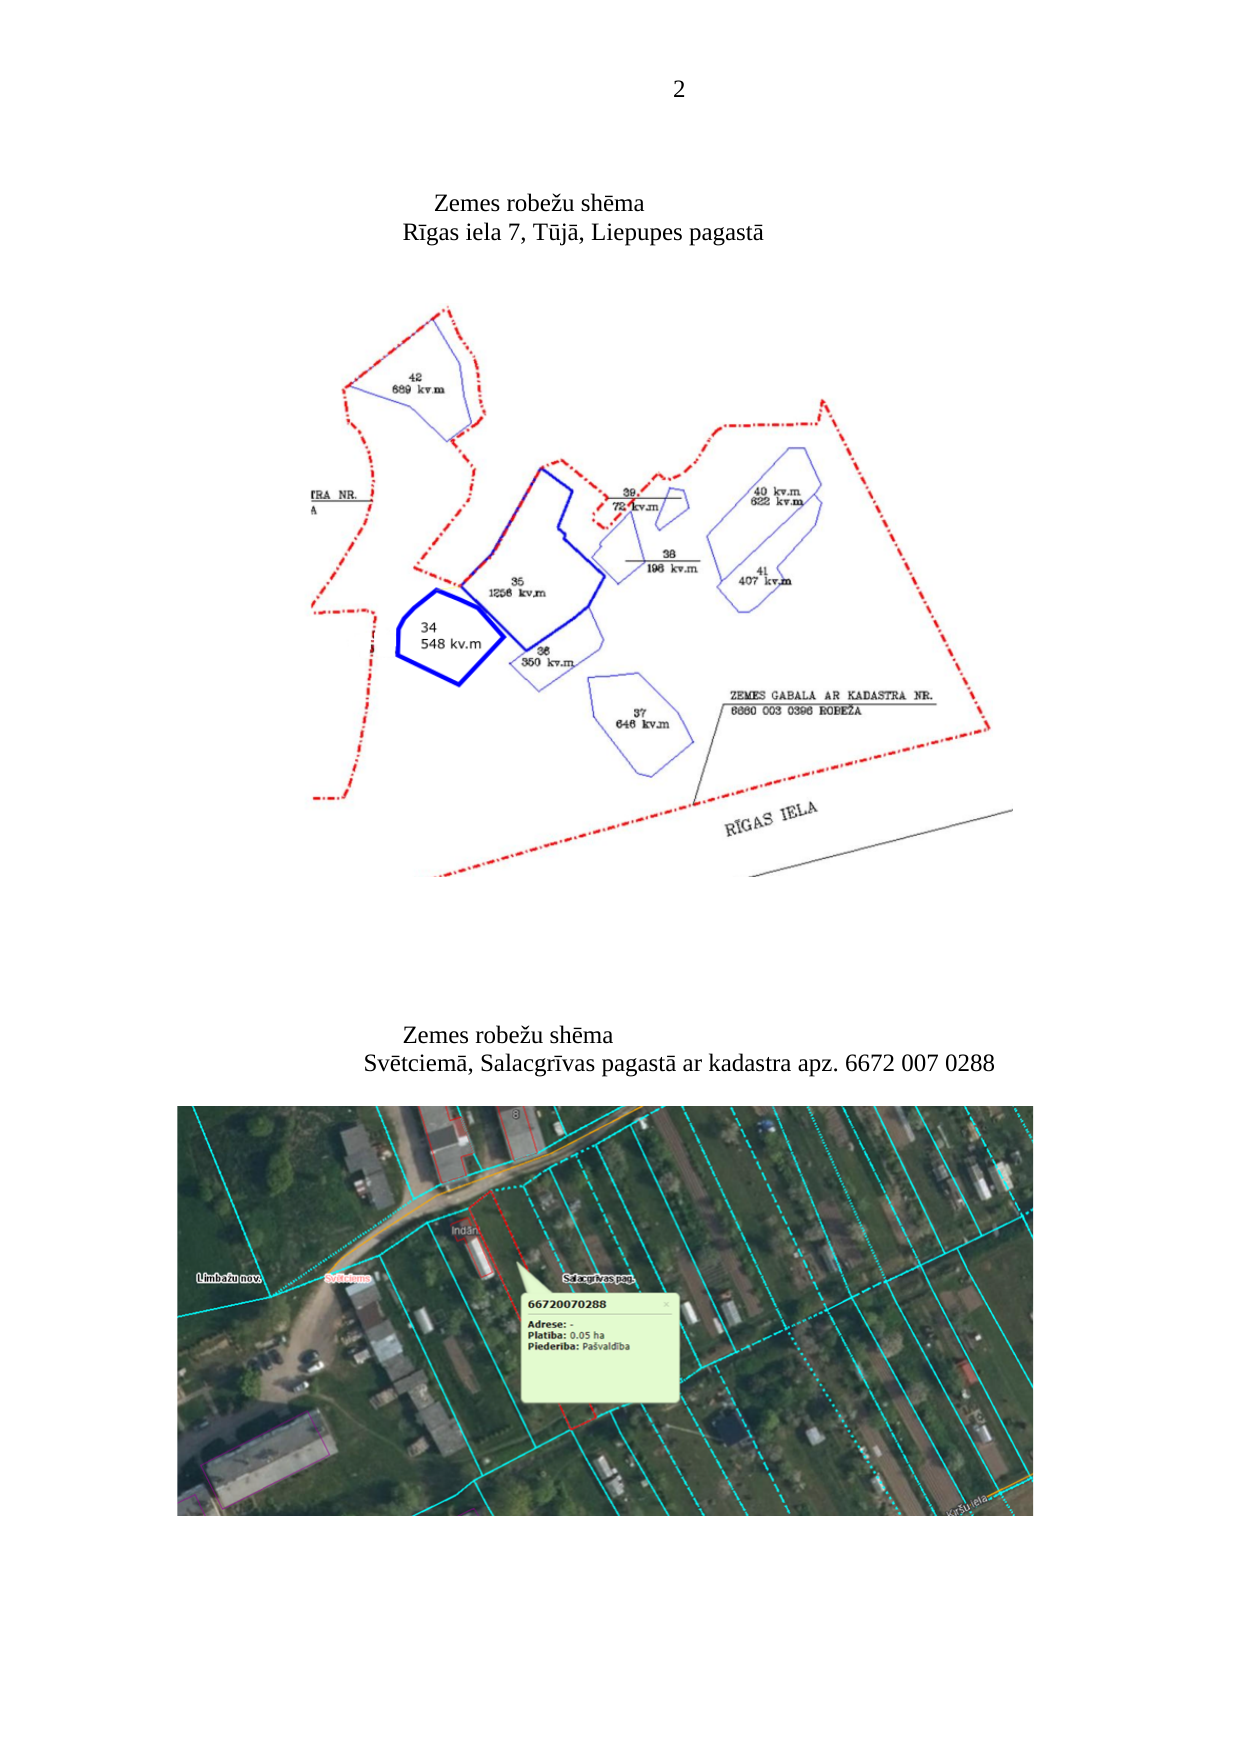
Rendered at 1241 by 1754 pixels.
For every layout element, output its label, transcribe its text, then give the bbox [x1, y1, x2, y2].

text Svētciemā, Salacgrīvas pagastā ar kadastra apz. 6672 007 0288 [177, 1048, 1181, 1077]
picture [177, 1106, 1034, 1516]
picture [252, 303, 1013, 877]
text Zemes robežu shēma [402, 188, 1181, 217]
text Rīgas iela 7, Tūjā, Liepupes pagastā [402, 217, 1181, 246]
text Zemes robežu shēma [402, 1020, 1181, 1048]
